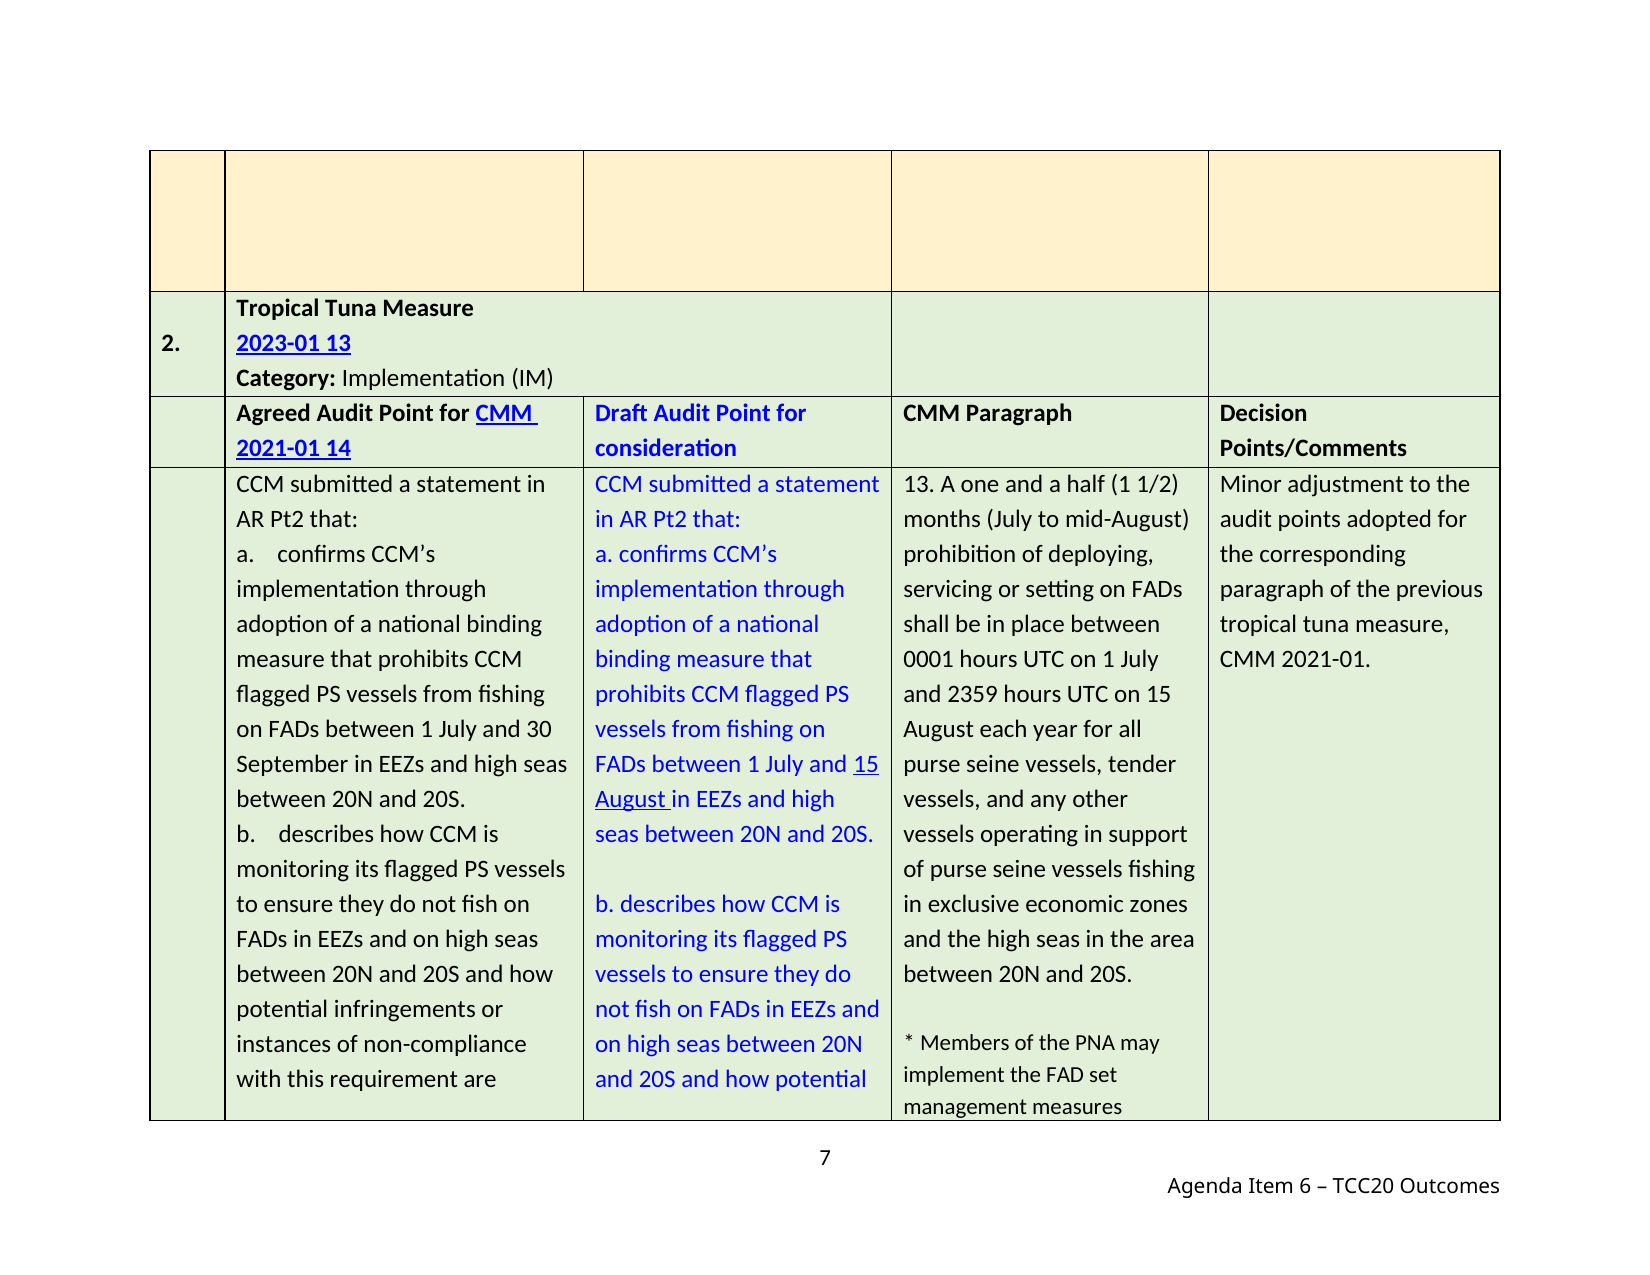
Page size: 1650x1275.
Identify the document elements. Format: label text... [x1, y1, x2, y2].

table_cell [892, 292, 1208, 396]
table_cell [226, 468, 583, 1120]
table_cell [1209, 151, 1499, 291]
table_cell 2. [151, 292, 224, 396]
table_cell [892, 151, 1208, 291]
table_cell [1209, 468, 1499, 1120]
table_cell [151, 151, 224, 291]
table_cell [151, 468, 224, 1120]
table_cell [1209, 292, 1499, 396]
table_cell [584, 468, 891, 1120]
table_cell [226, 151, 583, 291]
table_cell Tropical Tuna Measure 2023-01 13 Category: Implementation (IM) [226, 292, 891, 396]
table_cell [151, 397, 224, 467]
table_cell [892, 468, 1208, 1120]
table_cell CMM Paragraph [892, 397, 1208, 467]
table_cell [584, 151, 891, 291]
table_cell Agreed Audit Point for CMM 2021-01 14 [226, 397, 583, 467]
table_cell Draft Audit Point for consideration [584, 397, 891, 467]
table_cell Decision Points/Comments [1209, 397, 1499, 467]
